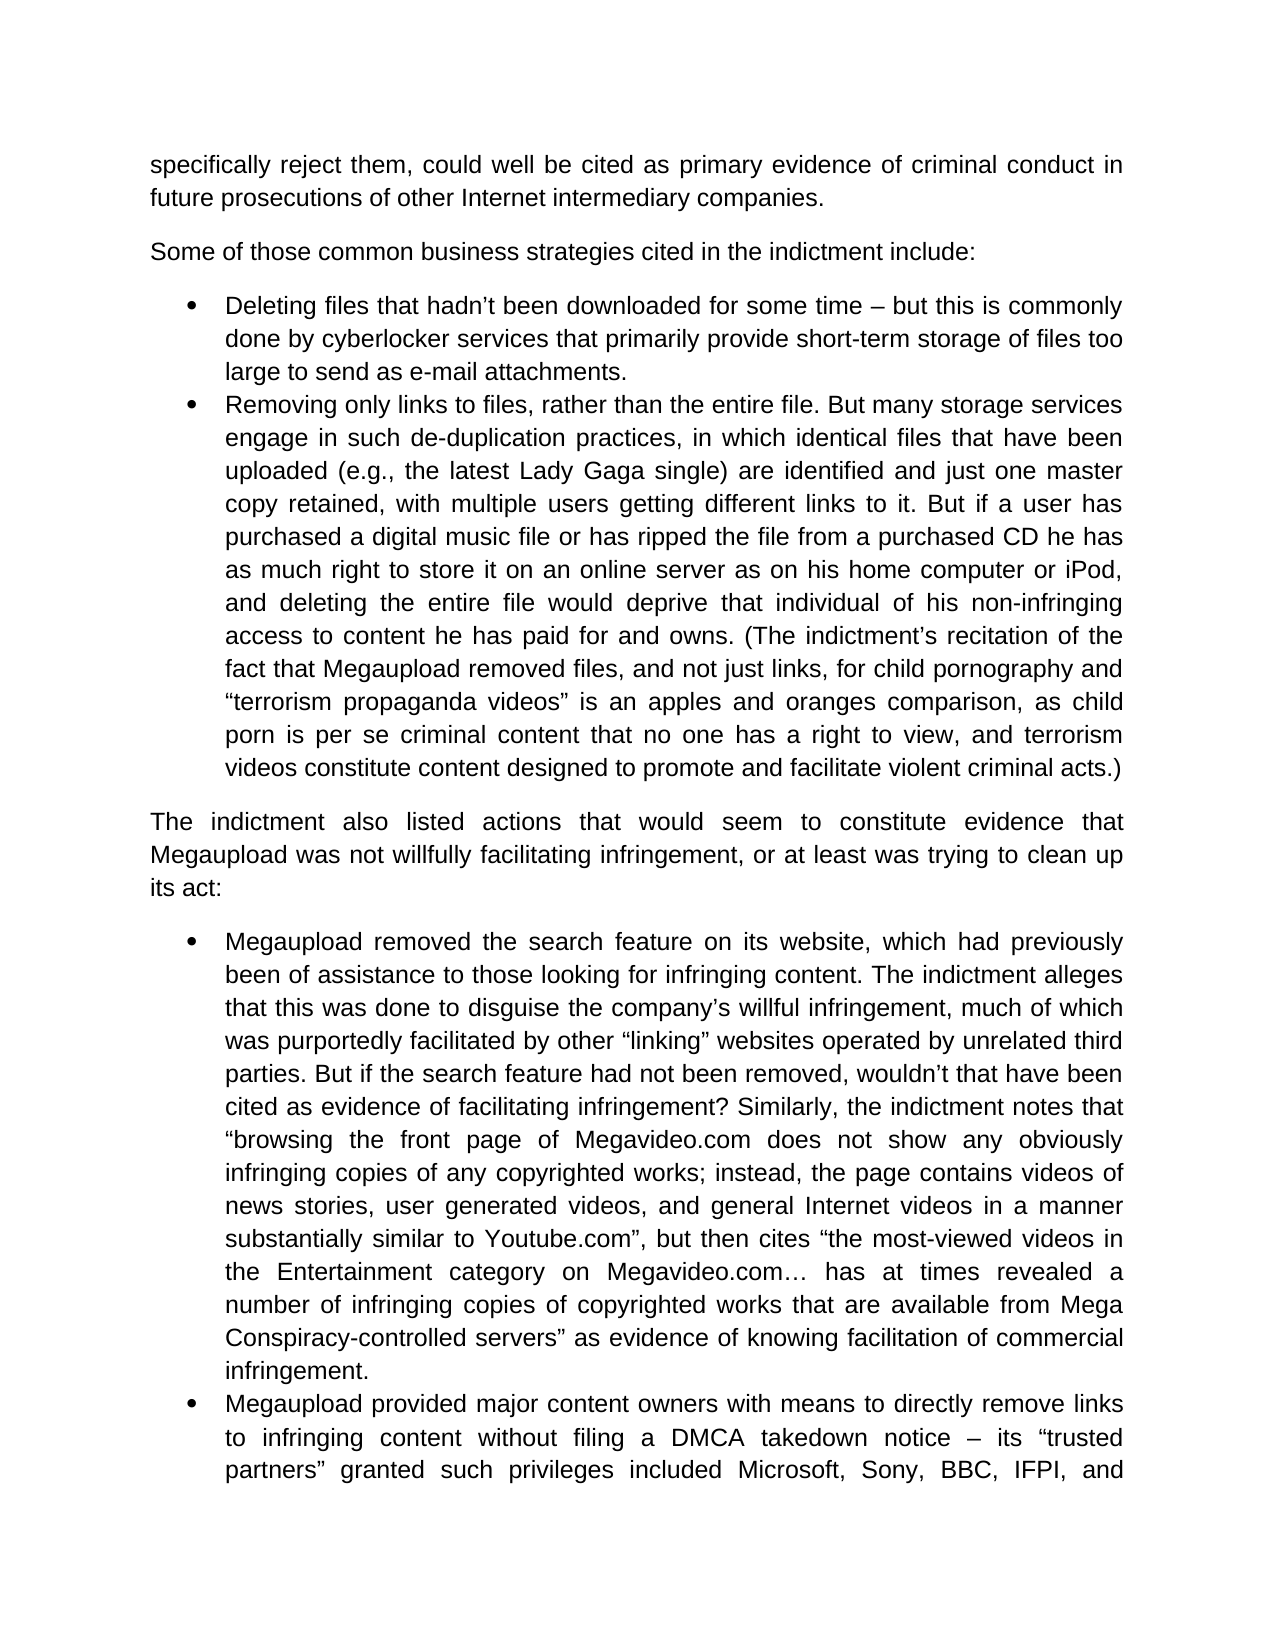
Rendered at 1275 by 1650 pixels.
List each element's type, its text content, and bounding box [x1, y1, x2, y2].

list Megaupload removed the search feature on its website, which had previously been of assistance to those looking for infringing content. The indictment alleges that this was done to disguise the company’s willful infringement, much of which was purportedly facilitated by other “linking” websites operated by unrelated third parties. But if the search feature had not been removed, wouldn’t that have been cited as evidence of facilitating infringement? Similarly, the indictment notes that “browsing the front page of Megavideo.com does not show any obviously infringing copies of any copyrighted works; instead, the page contains videos of news stories, user generated videos, and general Internet videos in a manner substantially similar to Youtube.com”, but then cites “the most-viewed videos in the Entertainment category on Megavideo.com… has at times revealed a number of infringing copies of copyrighted works that are available from Mega Conspiracy-controlled servers” as evidence of knowing facilitation of commercial infringement. [187, 927, 1125, 1385]
list Removing only links to files, rather than the entire file. But many storage services engage in such de-duplication practices, in which identical files that have been uploaded (e.g., the latest Lady Gaga single) are identified and just one master copy retained, with multiple users getting different links to it. But if a user has purchased a digital music file or has ripped the file from a purchased CD he has as much right to store it on an online server as on his home computer or iPod, and deleting the entire file would deprive that individual of his non-infringing access to content he has paid for and owns. (The indictment’s recitation of the fact that Megaupload removed files, and not just links, for child pornography and “terrorism propaganda videos” is an apples and oranges comparison, as child porn is per se criminal content that no one has a right to view, and terrorism videos constitute content designed to promote and facilitate violent criminal acts.) [187, 390, 1125, 782]
text The indictment also listed actions that would seem to constitute evidence that Megaupload was not willfully facilitating infringement, or at least was trying to clean up its act: [150, 807, 1125, 902]
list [187, 1389, 1125, 1484]
list Deleting files that hadn’t been downloaded for some time – but this is commonly done by cyberlocker services that primarily provide short-term storage of files too large to send as e-mail attachments. [187, 291, 1125, 386]
text Some of those common business strategies cited in the indictment include: [150, 237, 1125, 266]
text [150, 150, 1125, 212]
